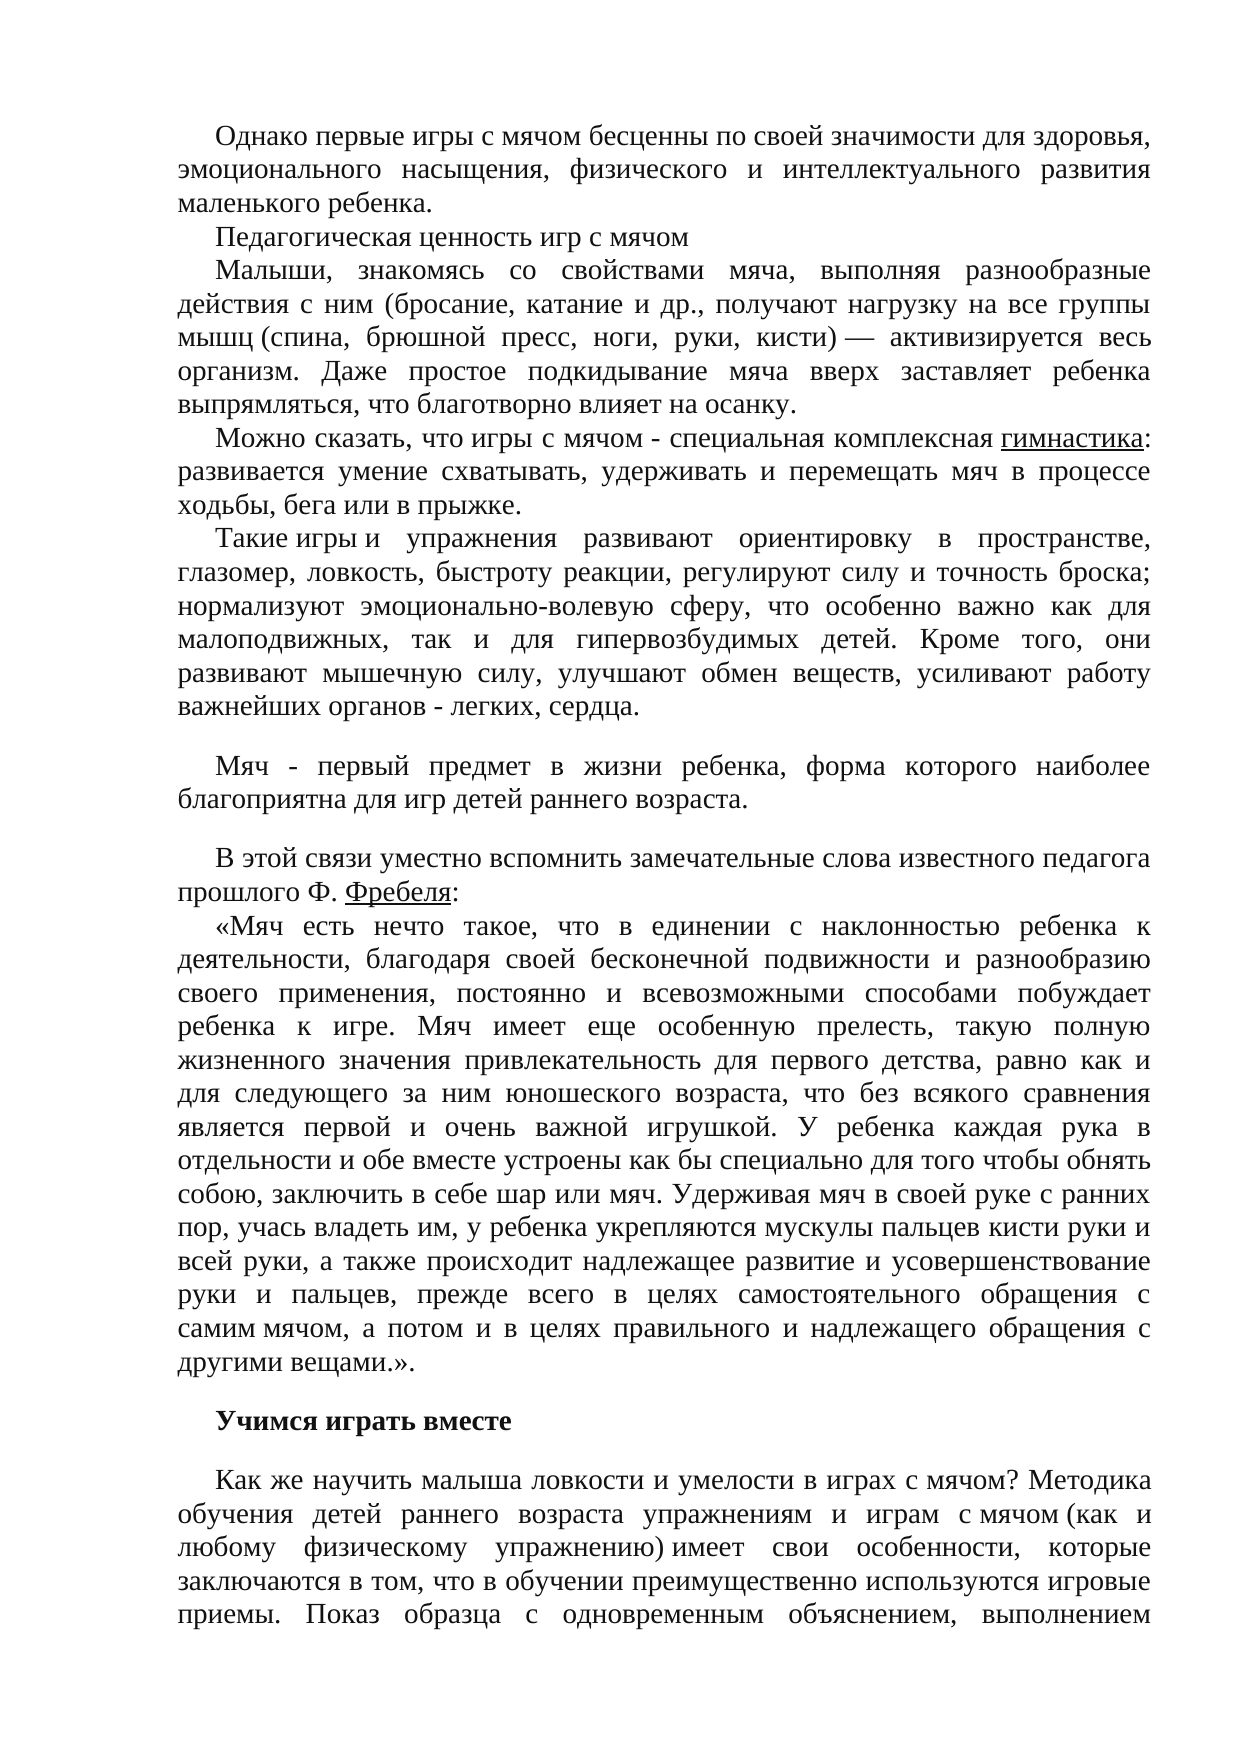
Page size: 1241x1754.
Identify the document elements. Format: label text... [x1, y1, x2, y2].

text Однако первые игры с мячом бесценны по своей значимости для здоровья, эмоционального насыщения, физического и интеллектуального развития маленького ребенка. [177, 118, 1152, 219]
text «Мяч есть нечто такое, что в единении с наклонностью ребенка к деятельности, благодаря своей бесконечной подвижности и разнообразию своего применения, постоянно и всевозможными способами побуждает ребенка к игре. Мяч имеет еще особенную прелесть, такую полную жизненного значения привлекательность для первого детства, равно как и для следующего за ним юношеского возраста, что без всякого сравнения является первой и очень важной игрушкой. У ребенка каждая рука в отдельности и обе вместе устроены как бы специально для того чтобы обнять собою, заключить в себе шар или мяч. Удерживая мяч в своей руке с ранних пор, учась владеть им, у ребенка укрепляются мускулы пальцев кисти руки и всей руки, а также происходит надлежащее развитие и усовершенствование руки и пальцев, прежде всего в целях самостоятельного обращения с самим мячом, а потом и в целях правильного и надлежащего обращения с другими вещами.». [177, 908, 1152, 1377]
text Мяч - первый предмет в жизни ребенка, форма которого наиболее благоприятна для игр детей раннего возраста. [177, 748, 1152, 815]
text Педагогическая ценность игр с мячом [177, 219, 1152, 252]
text Учимся играть вместе [177, 1403, 1152, 1437]
text Такие игры и упражнения развивают ориентировку в пространстве, глазомер, ловкость, быстроту реакции, регулируют силу и точность броска; нормализуют эмоционально-волевую сферу, что особенно важно как для малоподвижных, так и для гипервозбудимых детей. Кроме того, они развивают мышечную силу, улучшают обмен веществ, усиливают работу важнейших органов - легких, сердца. [177, 521, 1152, 722]
text В этой связи уместно вспомнить замечательные слова известного педагога прошлого Ф. Фребеля: [177, 841, 1152, 908]
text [177, 1462, 1152, 1630]
text Можно сказать, что игры с мячом - специальная комплексная гимнастика: развивается умение схватывать, удерживать и перемещать мяч в процессе ходьбы, бега или в прыжке. [177, 420, 1152, 521]
text Малыши, знакомясь со свойствами мяча, выполняя разнообразные действия с ним (бросание, катание и др., получают нагрузку на все группы мышц (спина, брюшной пресс, ноги, руки, кисти) — активизируется весь организм. Даже простое подкидывание мяча вверх заставляет ребенка выпрямляться, что благотворно влияет на осанку. [177, 252, 1152, 420]
